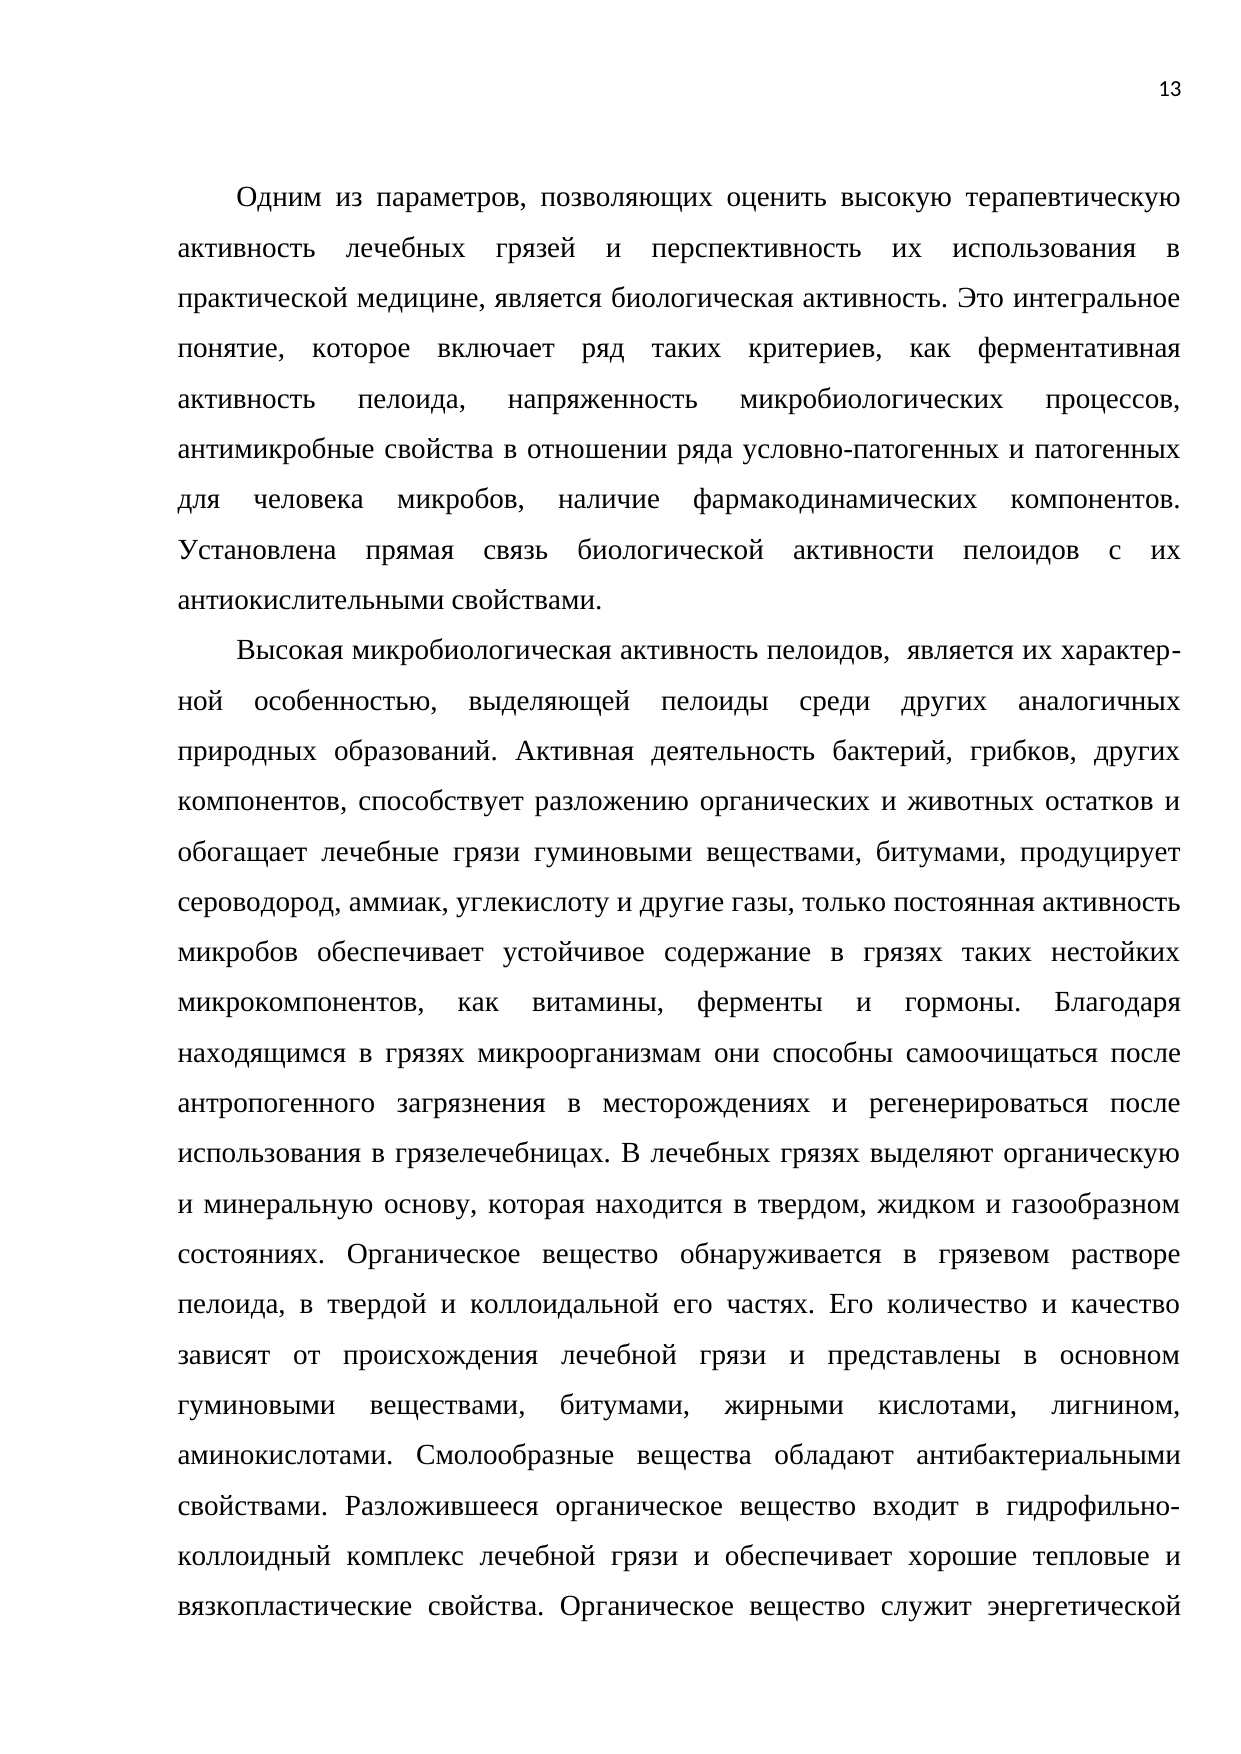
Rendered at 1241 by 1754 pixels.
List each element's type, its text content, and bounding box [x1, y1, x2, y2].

text Одним из параметров, позволяющих оценить высокую терапевтическую активность лечебных грязей и перспективность их использования в практической медицине, является биологическая активность. Это интегральное понятие, которое включает ряд таких критериев, как ферментативная активность пелоида, напряженность микробиологических процессов, антимикробные свойства в отношении ряда условно-патогенных и патогенных для человека микробов, наличие фармакодинамических компонентов. Установлена прямая связь биологической активности пелоидов с их антиокислительными свойствами. [177, 179, 1181, 616]
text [177, 632, 1181, 1622]
